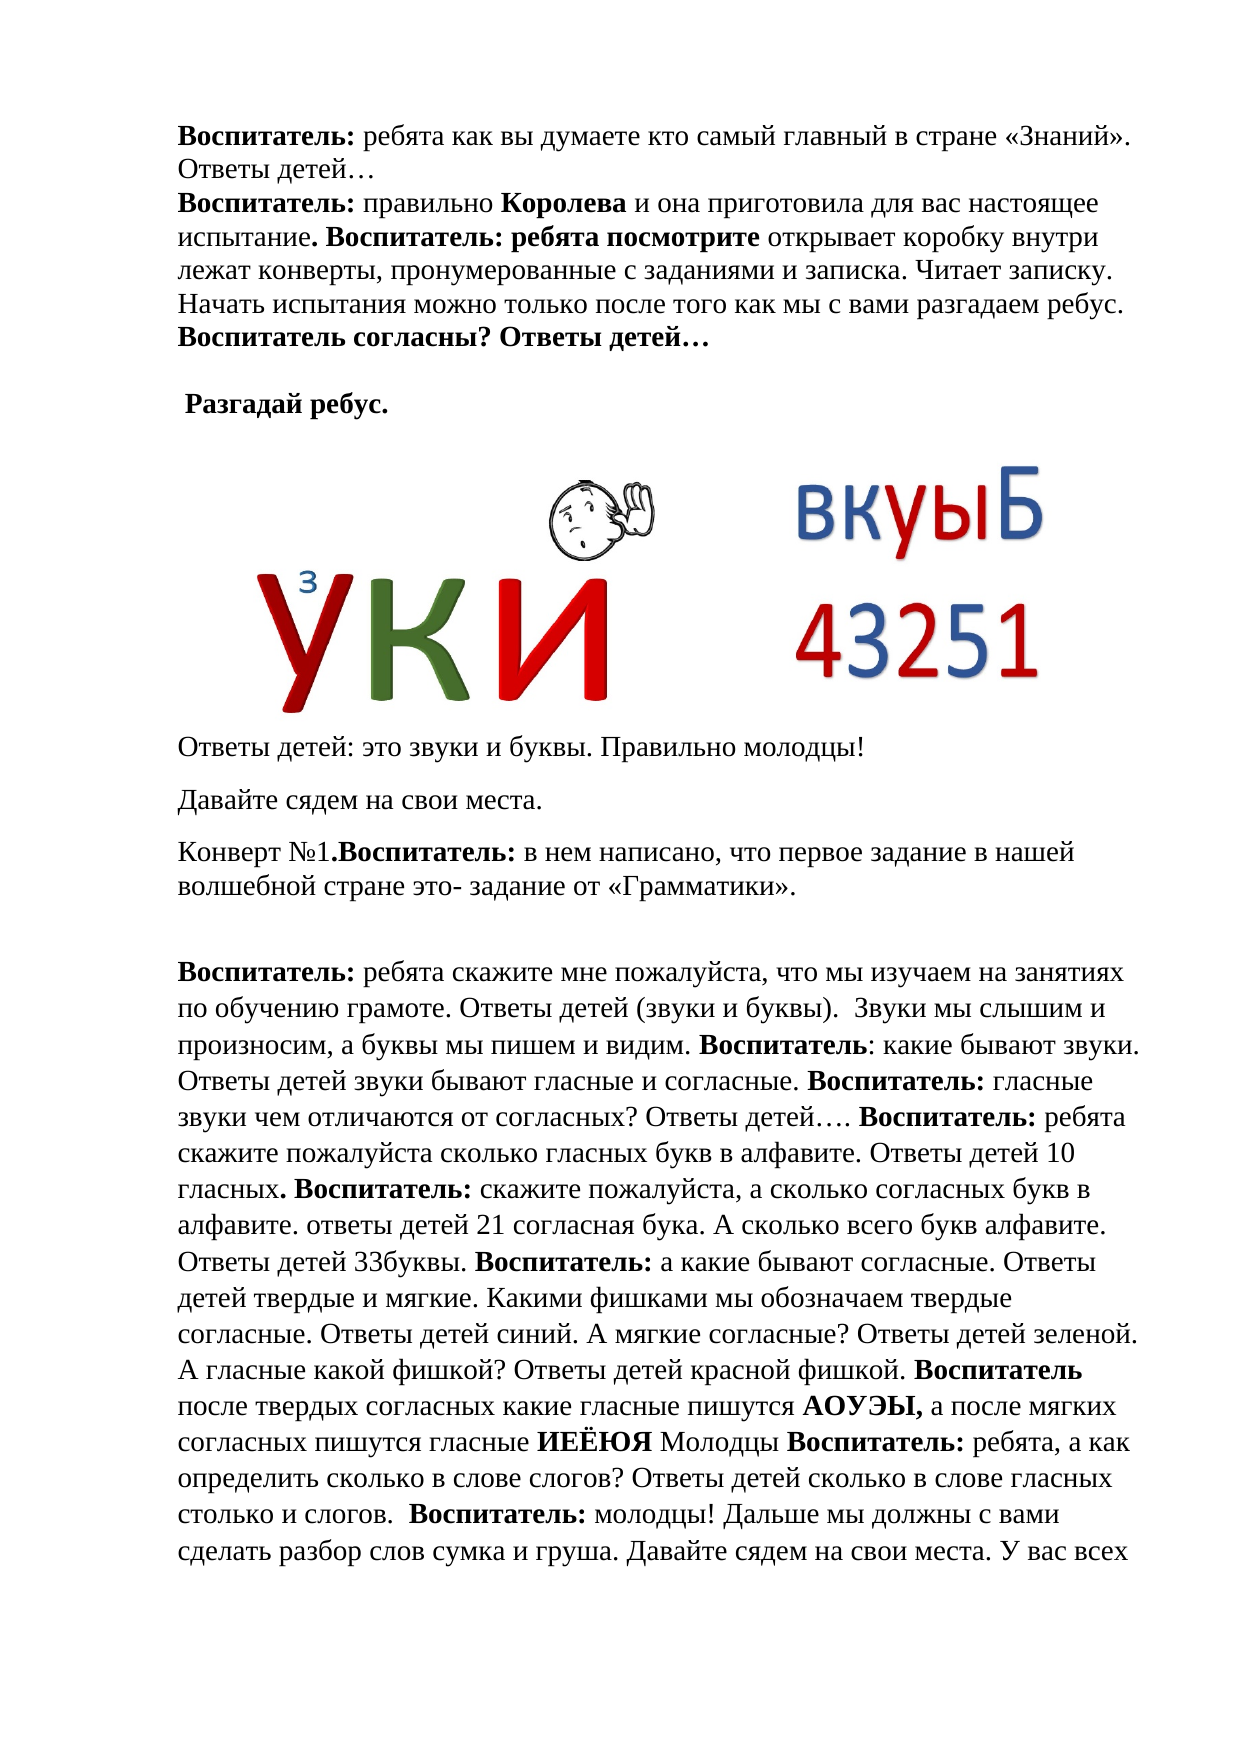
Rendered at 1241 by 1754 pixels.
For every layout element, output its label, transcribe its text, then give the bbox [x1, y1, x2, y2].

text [177, 954, 1152, 1566]
text Воспитатель согласны? Ответы детей… [177, 319, 1152, 353]
text Ответы детей: это звуки и буквы. Правильно молодцы! [177, 729, 1152, 762]
text Воспитатель: правильно Королева и она приготовила для вас настоящее испытание. Воспитатель: ребята посмотрите открывает коробку внутри лежат конверты, пронумерованные с заданиями и записка. Читает записку. Начать испытания можно только после того как мы с вами разгадаем ребус. [177, 185, 1152, 319]
text Конверт №1.Воспитатель: в нем написано, что первое задание в нашей волшебной стране это- задание от «Грамматики». [177, 834, 1152, 902]
picture [680, 420, 1150, 729]
picture [177, 471, 667, 729]
text Давайте сядем на свои места. [177, 782, 1152, 815]
text Воспитатель: ребята как вы думаете кто самый главный в стране «Знаний». Ответы детей… [177, 118, 1152, 185]
text Разгадай ребус. [177, 386, 1152, 420]
